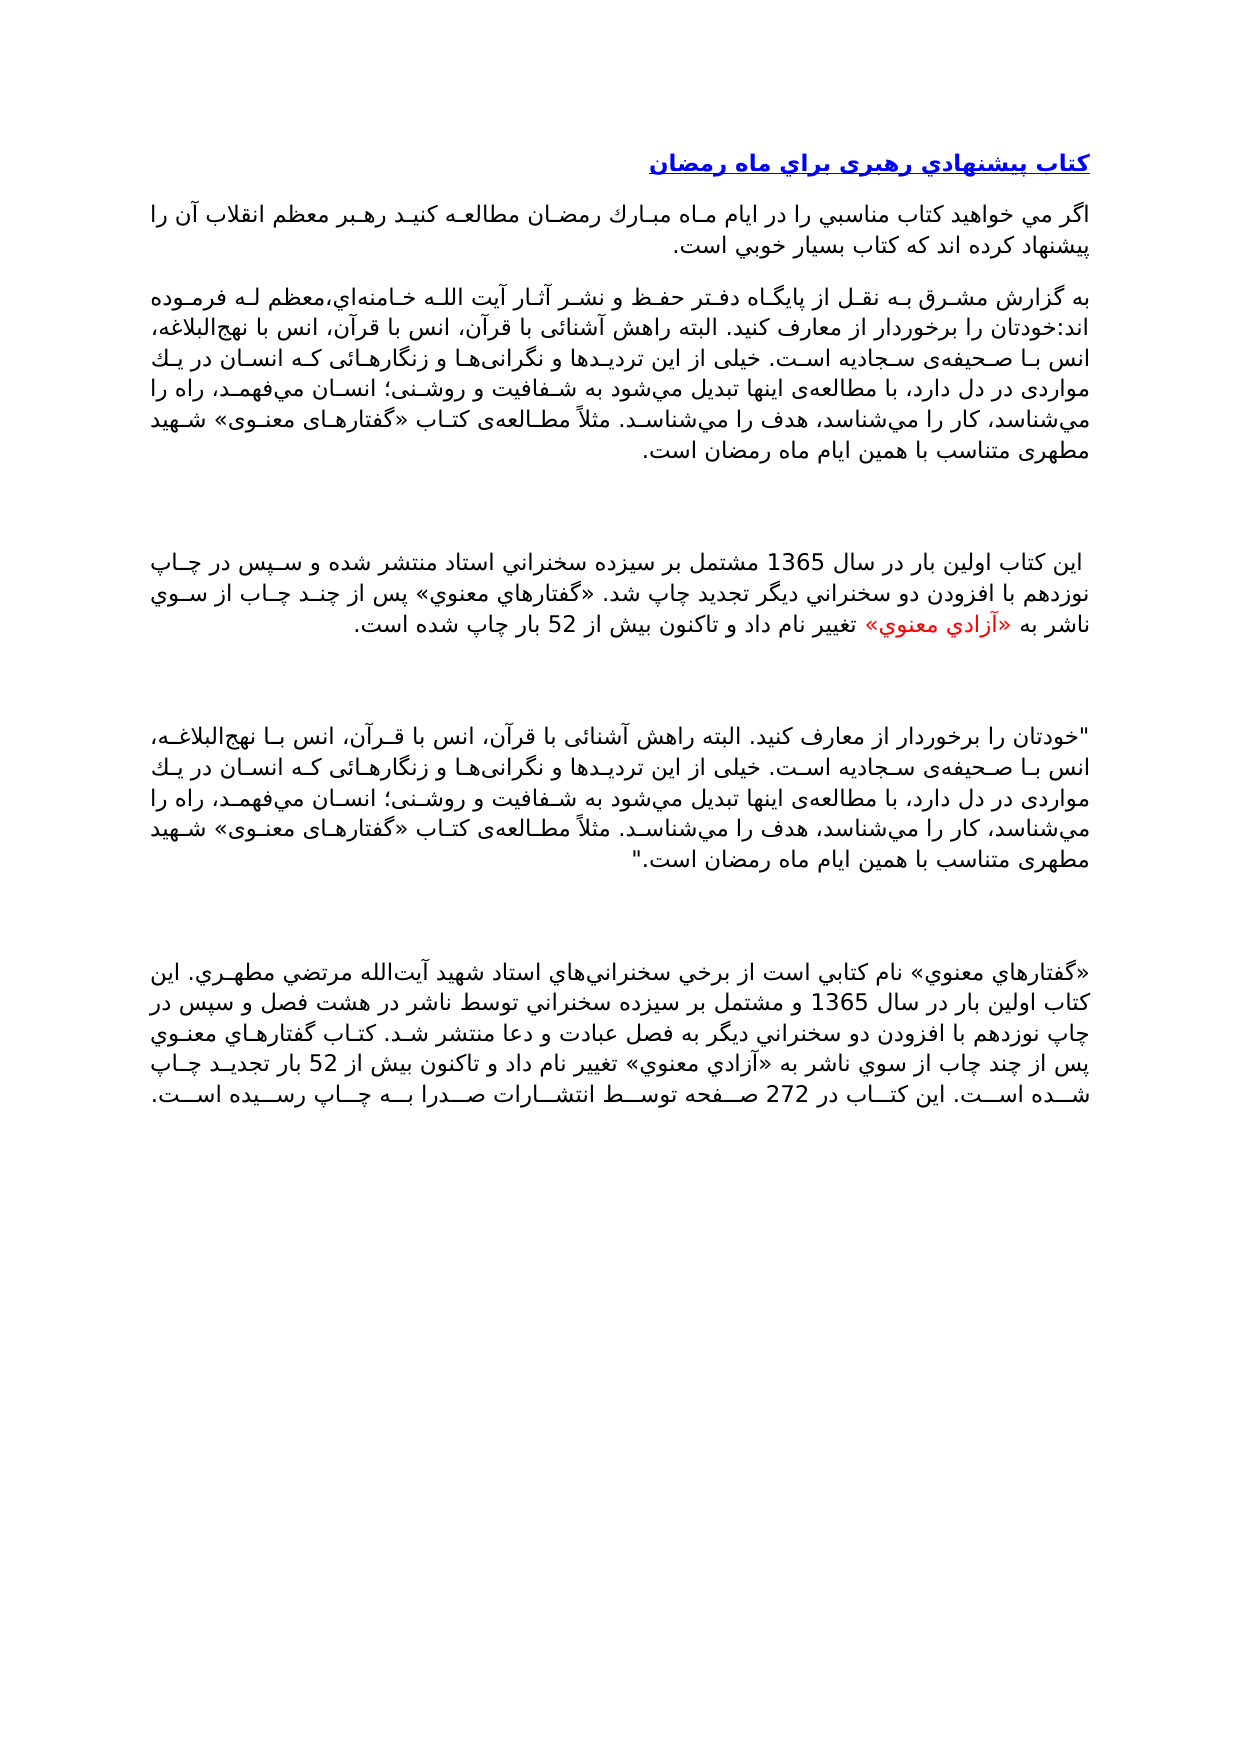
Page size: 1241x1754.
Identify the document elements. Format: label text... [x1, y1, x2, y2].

text «گفتارهاي معنوي» نام كتابي است از برخي سخنراني‌هاي استاد شهيد آيت‌الله مرتضي مطهري. اين كتاب اولين بار در سال 1365 و مشتمل بر سيزده سخنراني توسط ناشر در هشت فصل و سپس در چاپ نوزدهم با افزودن دو سخنراني ديگر به فصل عبادت‌ و دعا منتشر شد. كتاب گفتارهاي معنوي پس از چند چاب از سوي ناشر به «آزادي معنوي» تغيير نام داد و تاكنون بيش از 52 بار تجديد چاپ شده است. اين كتاب در 272 صفحه توسط انتشارات صدرا به چاپ رسيده است. [150, 897, 1090, 1171]
text "خودتان را برخوردار از معارف كنيد. البته راهش آشنائى با قرآن، انس با قرآن، انس با نهج‌البلاغه، انس با صحيفه‌ى سجاديه است. خيلى از اين ترديدها و نگرانى‌ها و زنگارهائى كه انسان در يك مواردى در دل دارد، با مطالعه‌ى اينها تبديل مي‌شود به شفافيت و روشنى؛ انسان مي‌فهمد، راه را مي‌شناسد، كار را مي‌شناسد، هدف را مي‌شناسد. مثلاً مطالعه‌ى كتاب «گفتارهاى معنوى» شهيد مطهرى متناسب با همين ايام ماه رمضان است." [150, 662, 1090, 873]
text اگر مي خواهيد كتاب مناسبي را در ايام ماه مبارك رمضان مطالعه كنيد رهبر معظم انقلاب آن را پيشنهاد كرده اند كه كتاب بسيار خوبي است. [150, 201, 1090, 259]
text كتاب پيشنهادي رهبری براي ماه رمضان [150, 150, 1090, 177]
text اين كتاب اولين بار در سال 1365 مشتمل بر سيزده سخنراني استاد منتشر شده و سپس در چاپ نوزدهم با افزودن دو سخنراني ديگر تجديد چاپ شد. «گفتارهاي معنوي» پس از چند چاب از سوي ناشر به «آزادي معنوي» تغيير نام داد و تاكنون بيش از 52 بار چاپ شده است. [150, 488, 1090, 637]
text به گزارش مشرق به نقل از پايگاه دفتر حفظ و نشر آثار آيت الله خامنه‌اي،معظم له فرموده اند:خودتان را برخوردار از معارف كنيد. البته راهش آشنائى با قرآن، انس با قرآن، انس با نهج‌البلاغه، انس با صحيفه‌ى سجاديه است. خيلى از اين ترديدها و نگرانى‌ها و زنگارهائى كه انسان در يك مواردى در دل دارد، با مطالعه‌ى اينها تبديل مي‌شود به شفافيت و روشنى؛ انسان مي‌فهمد، راه را مي‌شناسد، كار را مي‌شناسد، هدف را مي‌شناسد. مثلاً مطالعه‌ى كتاب «گفتارهاى معنوى» شهيد مطهرى متناسب با همين ايام ماه رمضان است. [150, 283, 1090, 463]
